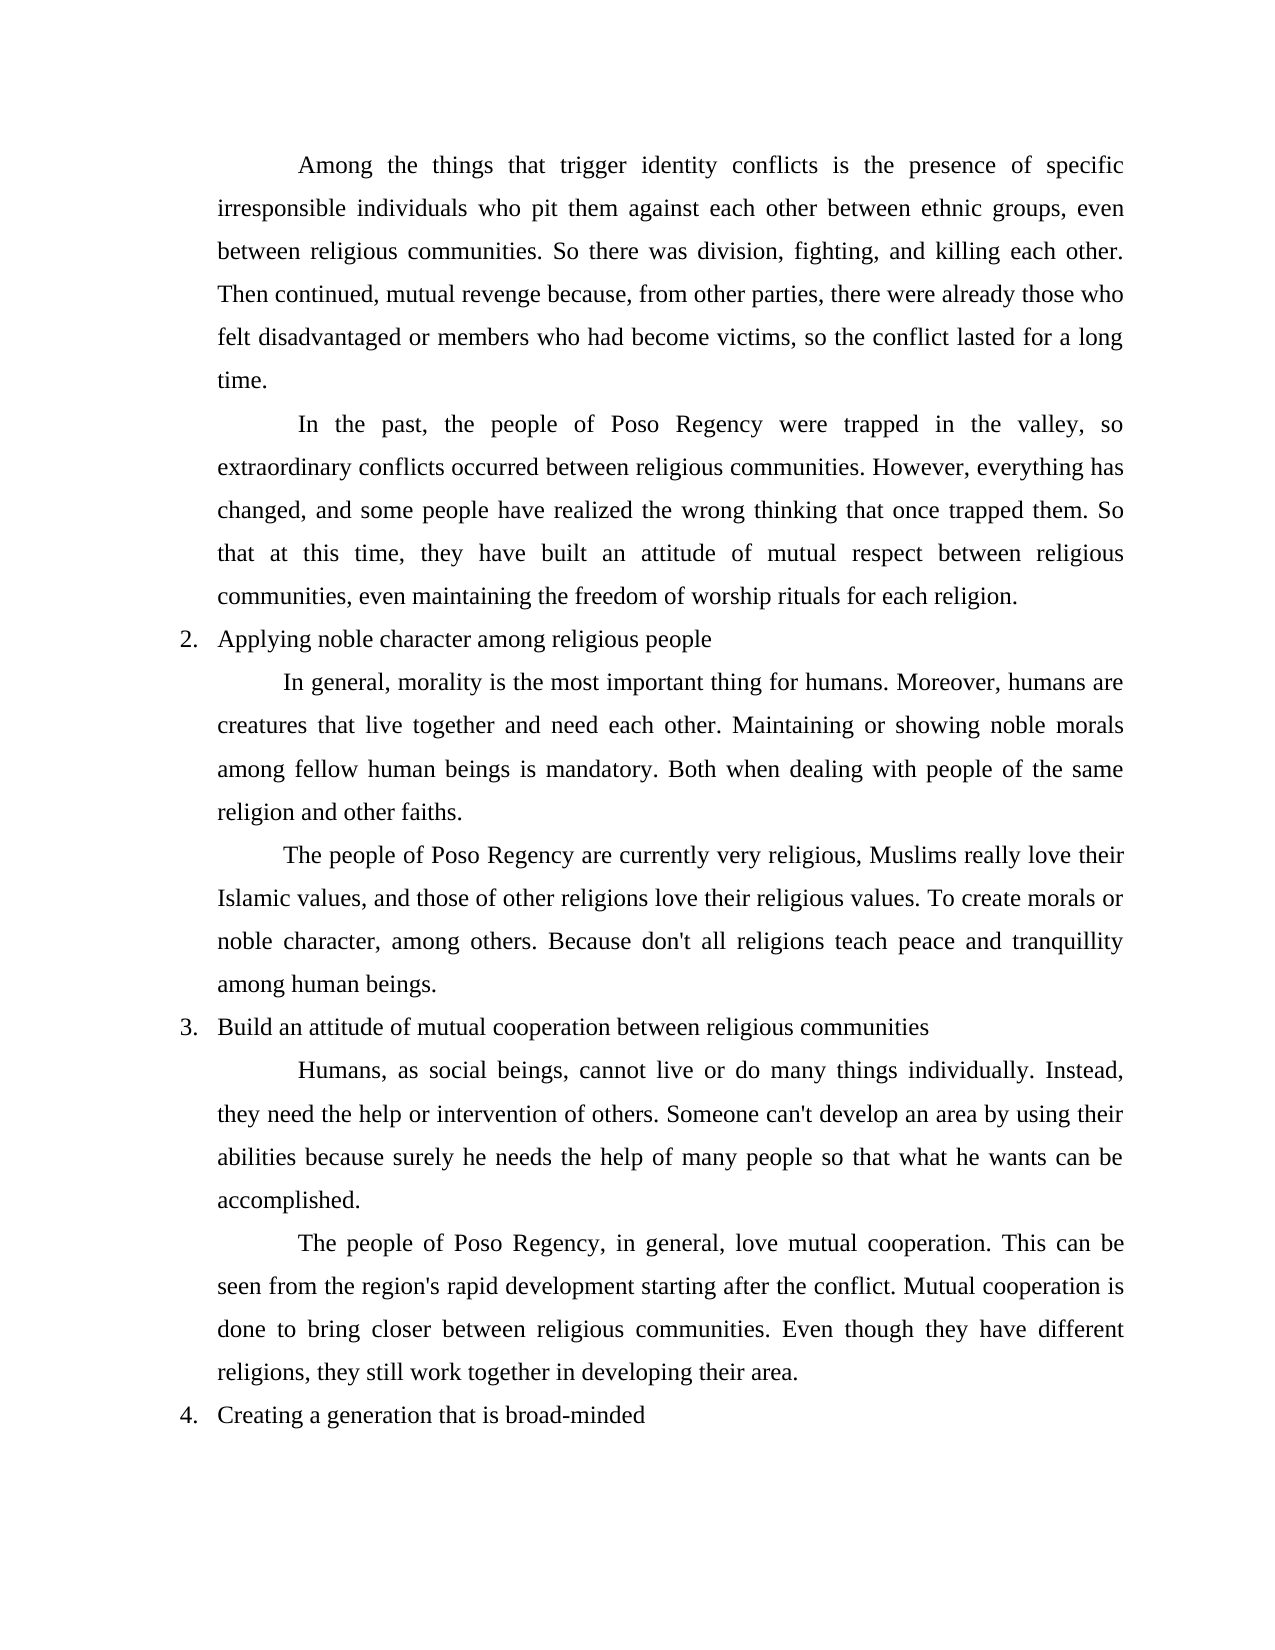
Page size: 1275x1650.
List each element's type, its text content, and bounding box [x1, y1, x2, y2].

list In the past, the people of Poso Regency were trapped in the valley, so extraordinary conflicts occurred between religious communities. However, everything has changed, and some people have realized the wrong thinking that once trapped them. So that at this time, they have built an attitude of mutual respect between religious communities, even maintaining the freedom of worship rituals for each religion. [217, 409, 1125, 610]
list Build an attitude of mutual cooperation between religious communities [179, 1012, 1125, 1041]
list In general, morality is the most important thing for humans. Moreover, humans are creatures that live together and need each other. Maintaining or showing noble morals among fellow human beings is mandatory. Both when dealing with people of the same religion and other faiths. [217, 667, 1125, 826]
list Creating a generation that is broad-minded [179, 1401, 1125, 1429]
list The people of Poso Regency are currently very religious, Muslims really love their Islamic values, and those of other religions love their religious values. To create morals or noble character, among others. Because don't all religions teach peace and tranquillity among human beings. [217, 840, 1125, 998]
list The people of Poso Regency, in general, love mutual cooperation. This can be seen from the region's rapid development starting after the conflict. Mutual cooperation is done to bring closer between religious communities. Even though they have different religions, they still work together in developing their area. [217, 1228, 1125, 1386]
list Humans, as social beings, cannot live or do many things individually. Instead, they need the help or intervention of others. Someone can't develop an area by using their abilities because surely he needs the help of many people so that what he wants can be accomplished. [217, 1056, 1125, 1214]
list Among the things that trigger identity conflicts is the presence of specific irresponsible individuals who pit them against each other between ethnic groups, even between religious communities. So there was division, fighting, and killing each other. Then continued, mutual revenge because, from other parties, there were already those who felt disadvantaged or members who had become victims, so the conflict lasted for a long time. [217, 150, 1125, 394]
list Applying noble character among religious people [179, 624, 1125, 653]
